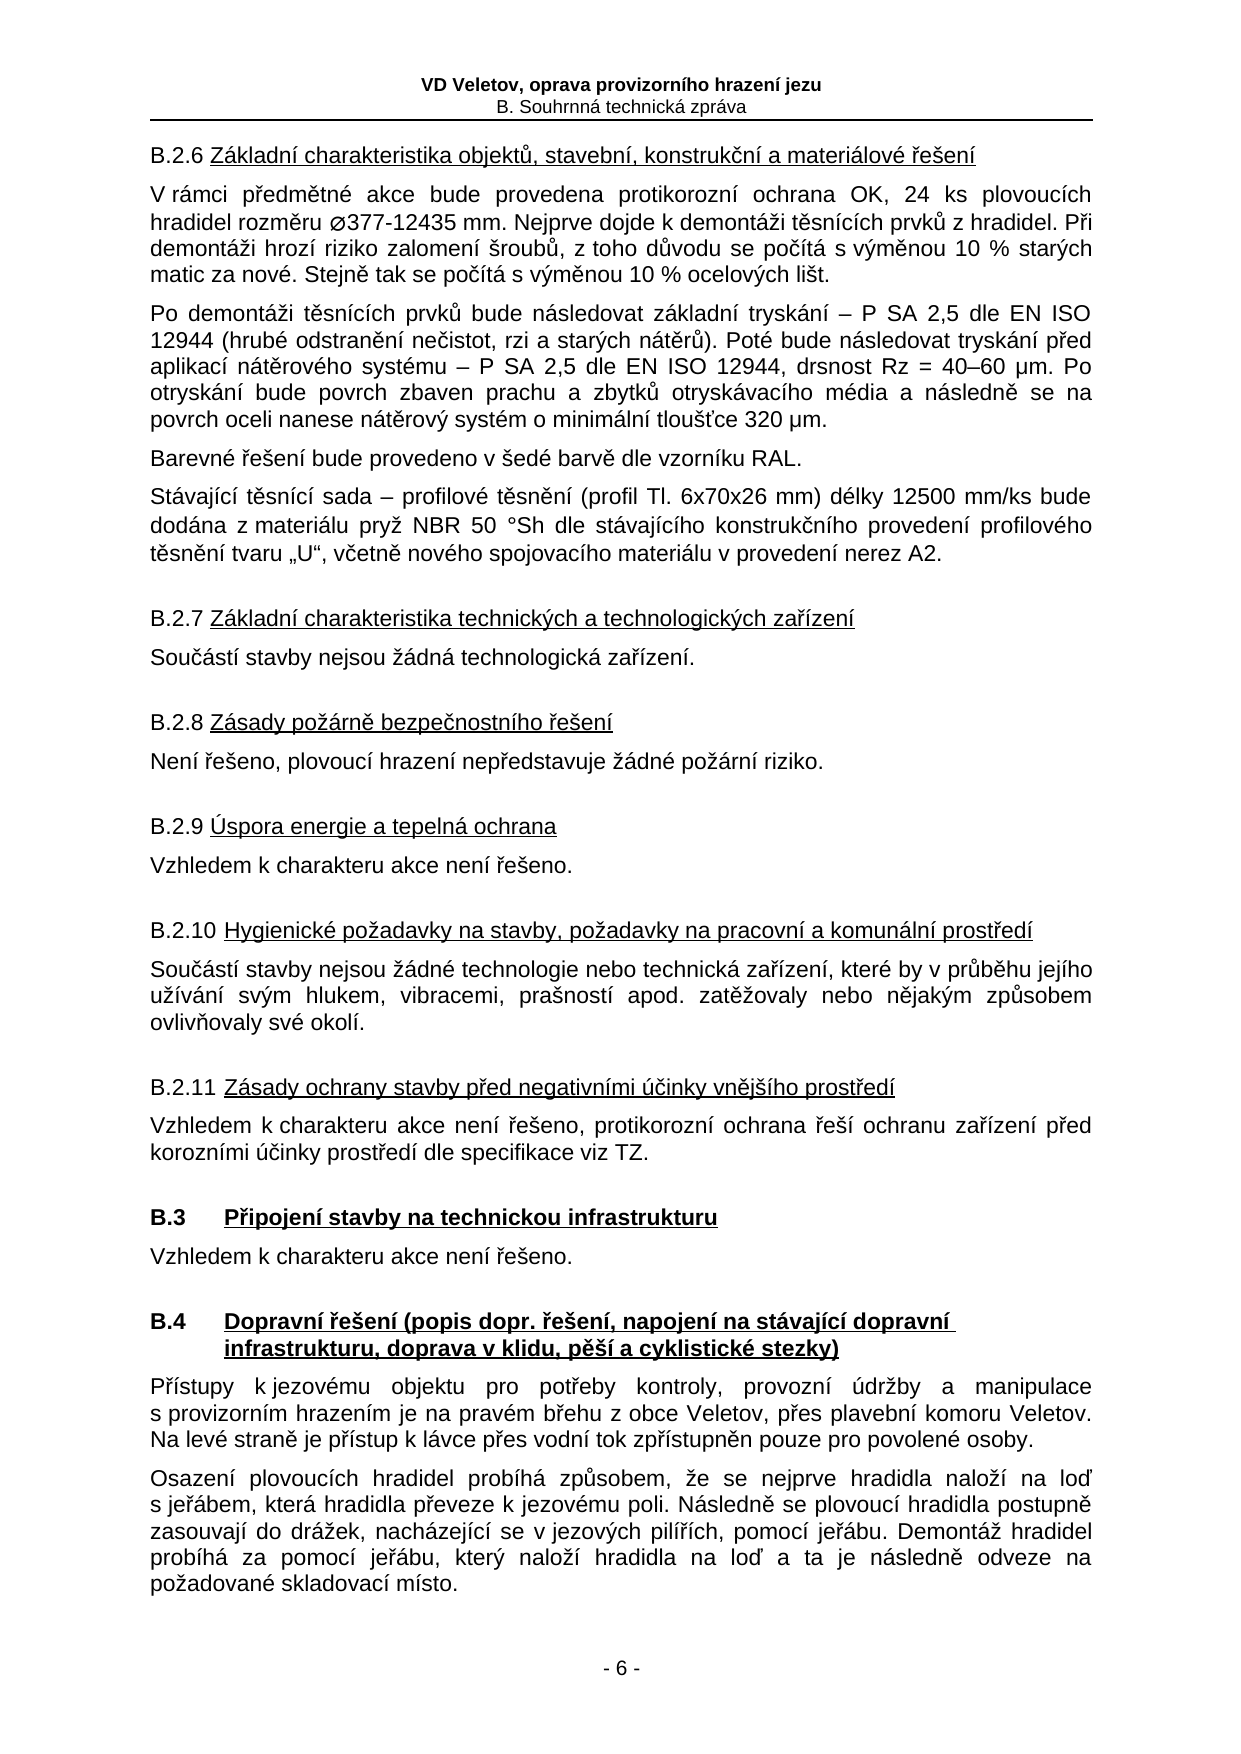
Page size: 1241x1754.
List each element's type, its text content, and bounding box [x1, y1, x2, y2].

subtitle Dopravní řešení (popis dopr. řešení, napojení na stávající dopravní infrastrukturu, doprava v klidu, pěší a cyklistické stezky) [150, 1308, 1093, 1361]
text Není řešeno, plovoucí hrazení nepředstavuje žádné požární riziko. [150, 748, 1095, 774]
text Součástí stavby nejsou žádná technologická zařízení. [150, 643, 1093, 670]
subtitle Připojení stavby na technickou infrastrukturu [150, 1204, 1093, 1230]
subtitle Úspora energie a tepelná ochrana [150, 813, 1093, 839]
text Součástí stavby nejsou žádné technologie nebo technická zařízení, které by v průběhu jejího užívání svým hlukem, vibracemi, prašností apod. zatěžovaly nebo nějakým způsobem ovlivňovaly své okolí. [150, 956, 1093, 1035]
text Vzhledem k charakteru akce není řešeno. [150, 1243, 1093, 1269]
subtitle Zásady ochrany stavby před negativními účinky vnějšího prostředí [150, 1074, 1093, 1100]
text Po demontáži těsnících prvků bude následovat základní tryskání – P SA 2,5 dle EN ISO 12944 (hrubé odstranění nečistot, rzi a starých nátěrů). Poté bude následovat tryskání před aplikací nátěrového systému – P SA 2,5 dle EN ISO 12944, drsnost Rz = 40–60 μm. Po otryskání bude povrch zbaven prachu a zbytků otryskávacího média a následně se na povrch oceli nanese nátěrový systém o minimální tloušťce 320 μm. [150, 300, 1093, 432]
subtitle Základní charakteristika objektů, stavební, konstrukční a materiálové řešení [150, 142, 1093, 168]
text Barevné řešení bude provedeno v šedé barvě dle vzorníku RAL. [150, 444, 1093, 471]
subtitle Základní charakteristika technických a technologických zařízení [150, 605, 1093, 631]
text V rámci předmětné akce bude provedena protikorozní ochrana OK, 24 ks plovoucích hradidel rozměru ⌀377-12435 mm. Nejprve dojde k demontáži těsnících prvků z hradidel. Při demontáži hrozí riziko zalomení šroubů, z toho důvodu se počítá s výměnou 10 % starých matic za nové. Stejně tak se počítá s výměnou 10 % ocelových lišt. [150, 181, 1093, 288]
text Vzhledem k charakteru akce není řešeno, protikorozní ochrana řeší ochranu zařízení před korozními účinky prostředí dle specifikace viz TZ. [150, 1112, 1093, 1165]
text Stávající těsnící sada – profilové těsnění (profil Tl. 6x70x26 mm) délky 12500 mm/ks bude dodána z materiálu pryž NBR 50 °Sh dle stávajícího konstrukčního provedení profilového těsnění tvaru „U“, včetně nového spojovacího materiálu v provedení nerez A2. [150, 483, 1093, 566]
subtitle Zásady požárně bezpečnostního řešení [150, 709, 1093, 735]
text Vzhledem k charakteru akce není řešeno. [150, 852, 1093, 878]
subtitle Hygienické požadavky na stavby, požadavky na pracovní a komunální prostředí [150, 917, 1093, 943]
text Osazení plovoucích hradidel probíhá způsobem, že se nejprve hradidla naloží na loď s jeřábem, která hradidla převeze k jezovému poli. Následně se plovoucí hradidla postupně zasouvají do drážek, nacházející se v jezových pilířích, pomocí jeřábu. Demontáž hradidel probíhá za pomocí jeřábu, který naloží hradidla na loď a ta je následně odveze na požadované skladovací místo. [150, 1465, 1093, 1597]
text Přístupy k jezovému objektu pro potřeby kontroly, provozní údržby a manipulace s provizorním hrazením je na pravém břehu z obce Veletov, přes plavební komoru Veletov. Na levé straně je přístup k lávce přes vodní tok zpřístupněn pouze pro povolené osoby. [150, 1373, 1093, 1452]
